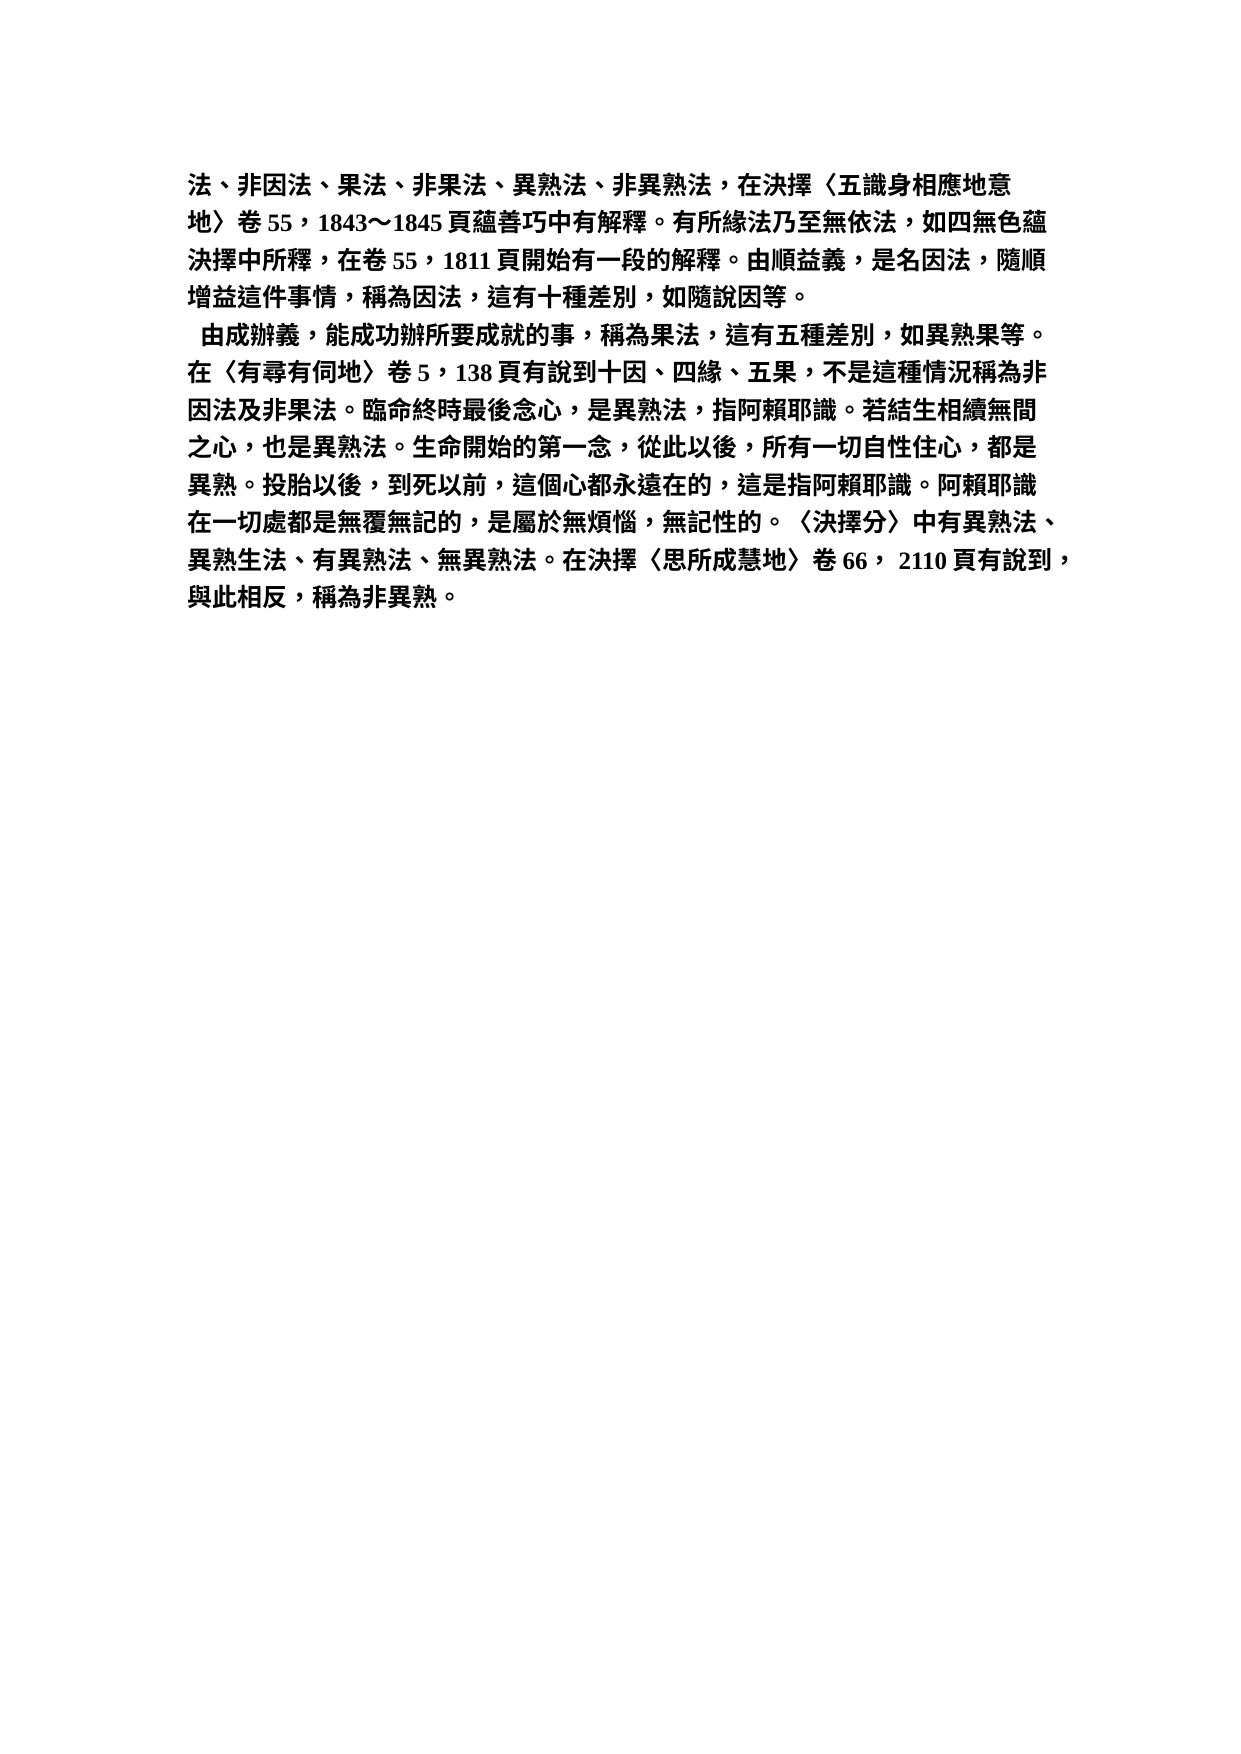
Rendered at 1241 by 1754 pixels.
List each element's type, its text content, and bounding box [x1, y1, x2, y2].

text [187, 164, 1053, 314]
text 由成辦義，能成功辦所要成就的事，稱為果法，這有五種差別，如異熟果等。在〈有尋有伺地〉卷5，138頁有說到十因、四緣、五果，不是這種情況稱為非因法及非果法。臨命終時最後念心，是異熟法，指阿賴耶識。若結生相續無間之心，也是異熟法。生命開始的第一念，從此以後，所有一切自性住心，都是異熟。投胎以後，到死以前，這個心都永遠在的，這是指阿賴耶識。阿賴耶識在一切處都是無覆無記的，是屬於無煩惱，無記性的。〈決擇分〉中有異熟法、異熟生法、有異熟法、無異熟法。在決擇〈思所成慧地〉卷66， 2110頁有說到，與此相反，稱為非異熟。 [187, 314, 1053, 614]
